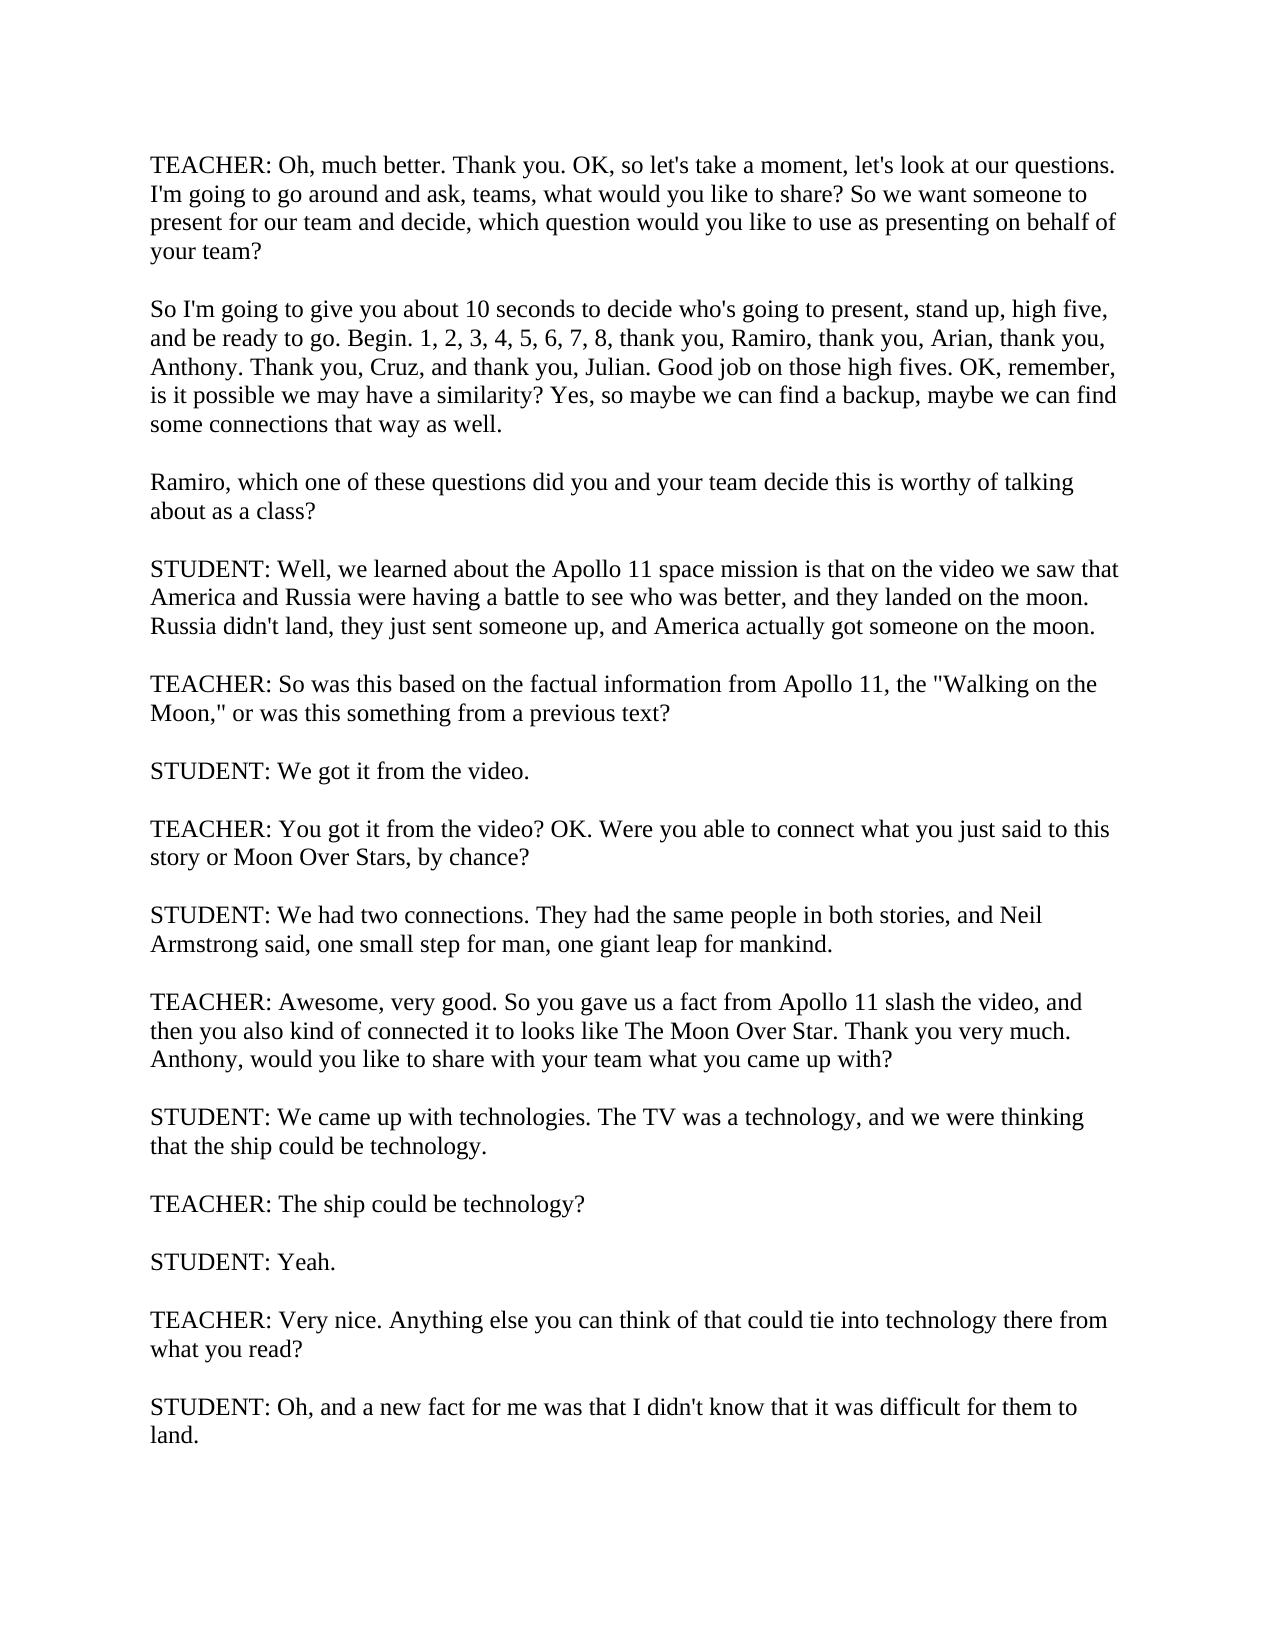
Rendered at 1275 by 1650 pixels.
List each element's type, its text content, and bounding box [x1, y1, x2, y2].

text STUDENT: Oh, and a new fact for me was that I didn't know that it was difficult for them to land. [150, 1392, 1125, 1449]
text STUDENT: We had two connections. They had the same people in both stories, and Neil Armstrong said, one small step for man, one giant leap for mankind. [150, 900, 1125, 958]
text TEACHER: Awesome, very good. So you gave us a fact from Apollo 11 slash the video, and then you also kind of connected it to looks like The Moon Over Star. Thank you very much. Anthony, would you like to share with your team what you came up with? [150, 987, 1125, 1073]
text TEACHER: Oh, much better. Thank you. OK, so let's take a moment, let's look at our questions. I'm going to go around and ask, teams, what would you like to share? So we want someone to present for our team and decide, which question would you like to use as presenting on behalf of your team? [150, 150, 1125, 265]
text TEACHER: The ship could be technology? [150, 1189, 1125, 1218]
text Ramiro, which one of these questions did you and your team decide this is worthy of talking about as a class? [150, 467, 1125, 524]
text TEACHER: You got it from the video? OK. Were you able to connect what you just said to this story or Moon Over Stars, by chance? [150, 814, 1125, 871]
text STUDENT: Well, we learned about the Apollo 11 space mission is that on the video we saw that America and Russia were having a battle to see who was better, and they landed on the moon. Russia didn't land, they just sent someone up, and America actually got someone on the moon. [150, 554, 1125, 640]
text STUDENT: Yeah. [150, 1247, 1125, 1276]
text STUDENT: We got it from the video. [150, 756, 1125, 784]
text TEACHER: So was this based on the factual information from Apollo 11, the "Walking on the Moon," or was this something from a previous text? [150, 669, 1125, 727]
text TEACHER: Very nice. Anything else you can think of that could tie into technology there from what you read? [150, 1305, 1125, 1362]
text STUDENT: We came up with technologies. The TV was a technology, and we were thinking that the ship could be technology. [150, 1102, 1125, 1160]
text So I'm going to give you about 10 seconds to decide who's going to present, stand up, high five, and be ready to go. Begin. 1, 2, 3, 4, 5, 6, 7, 8, thank you, Ramiro, thank you, Arian, thank you, Anthony. Thank you, Cruz, and thank you, Julian. Good job on those high fives. OK, remember, is it possible we may have a similarity? Yes, so maybe we can find a backup, maybe we can find some connections that way as well. [150, 294, 1125, 438]
